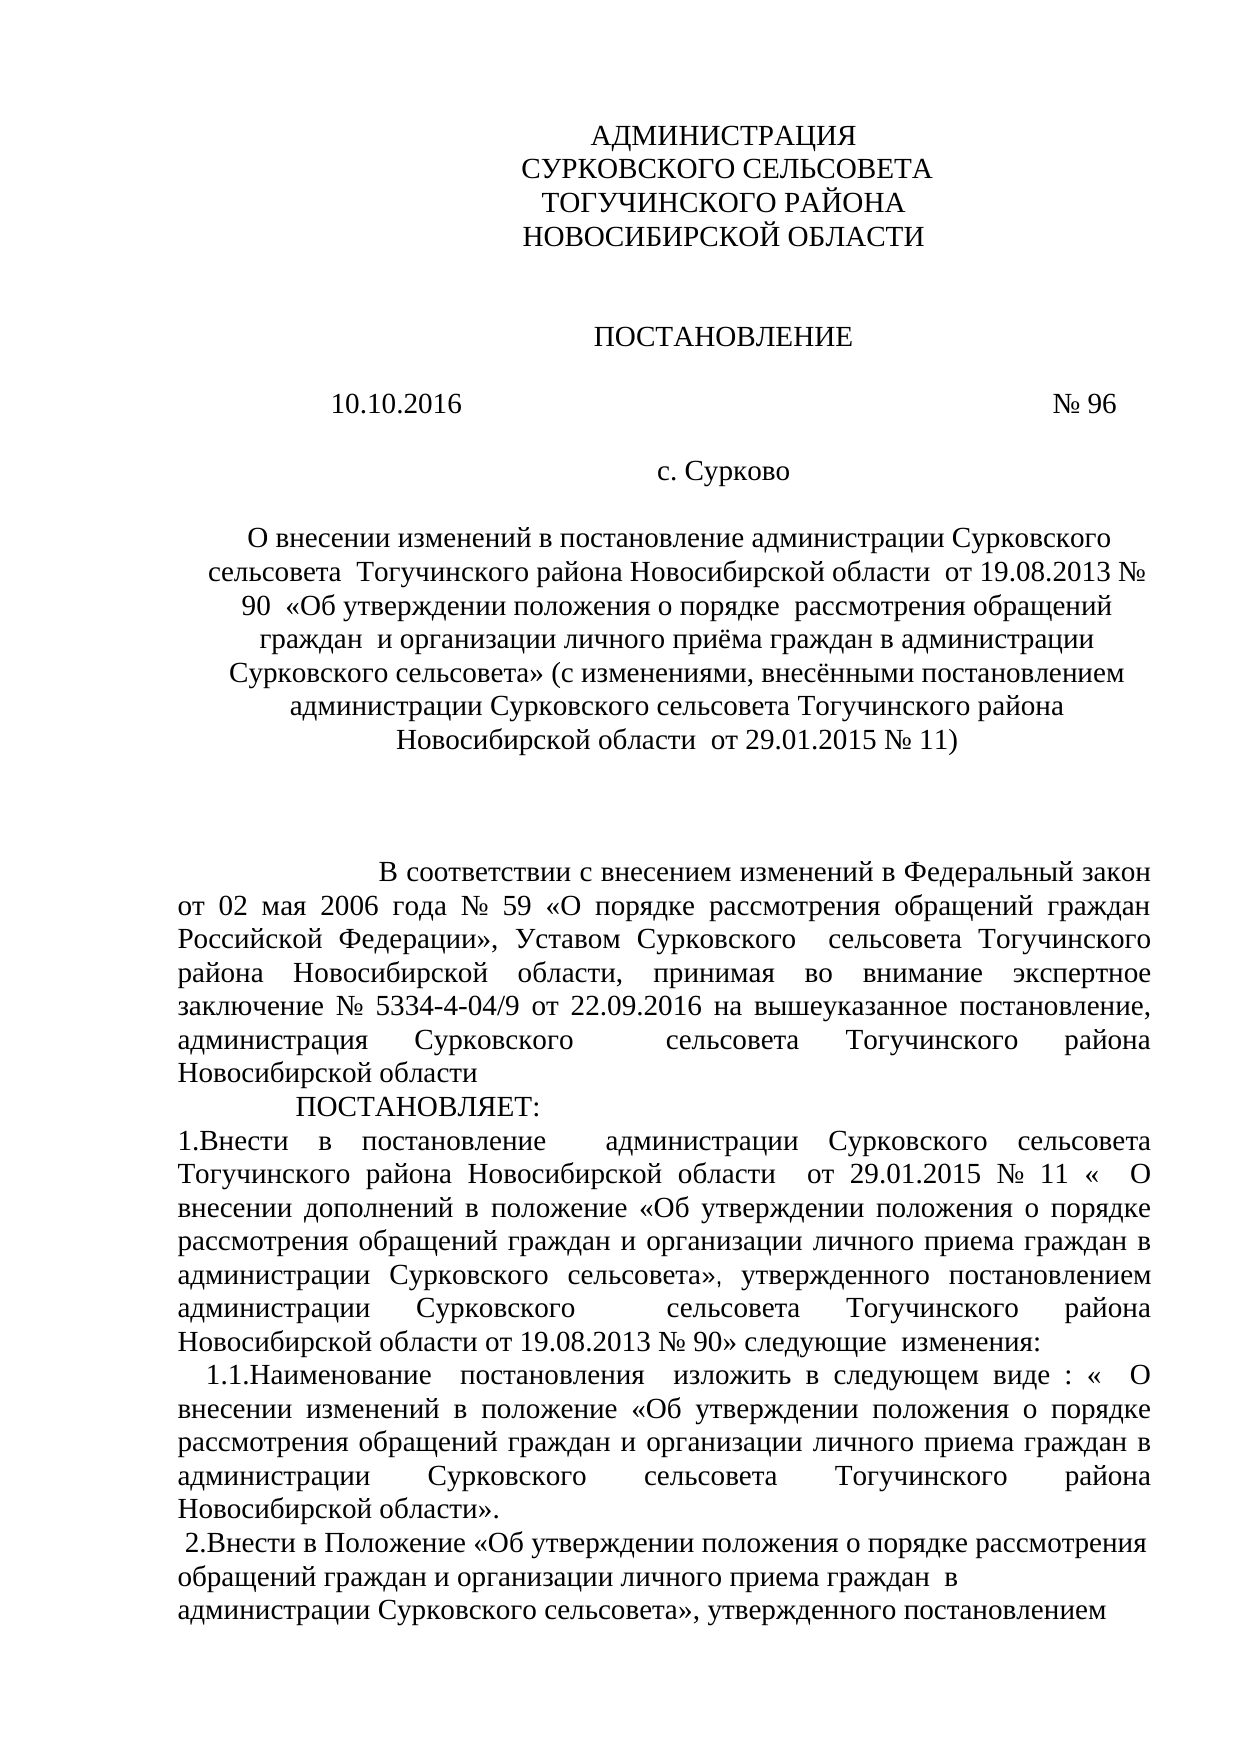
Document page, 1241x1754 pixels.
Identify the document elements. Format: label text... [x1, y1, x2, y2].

text ПОСТАНОВЛЯЕТ: [177, 1089, 1157, 1123]
text НОВОСИБИРСКОЙ ОБЛАСТИ [177, 219, 1152, 252]
text с. Сурково [177, 453, 1152, 487]
text ТОГУЧИНСКОГО РАЙОНА [177, 185, 1152, 219]
text 1.Внести в постановление администрации Сурковского сельсовета Тогучинского района Новосибирской области от 29.01.2015 № 11 « О внесении дополнений в положение «Об утверждении положения о порядке рассмотрения обращений граждан и организации личного приема граждан в администрации Сурковского сельсовета», утвержденного постановлением администрации Сурковского сельсовета Тогучинского района Новосибирской области от 19.08.2013 № 90» следующие изменения: [177, 1123, 1152, 1357]
text 1.1.Наименование постановления изложить в следующем виде : « О внесении изменений в положение «Об утверждении положения о порядке рассмотрения обращений граждан и организации личного приема граждан в администрации Сурковского сельсовета Тогучинского района Новосибирской области». [177, 1357, 1152, 1525]
text О внесении изменений в постановление администрации Сурковского сельсовета Тогучинского района Новосибирской области от 19.08.2013 № 90 «Об утверждении положения о порядке рассмотрения обращений граждан и организации личного приёма граждан в администрации Сурковского сельсовета» (с изменениями, внесёнными постановлением администрации Сурковского сельсовета Тогучинского района Новосибирской области от 29.01.2015 № 11) [202, 521, 1152, 755]
text В соответствии с внесением изменений в Федеральный закон от 02 мая 2006 года № 59 «О порядке рассмотрения обращений граждан Российской Федерации», Уставом Сурковского сельсовета Тогучинского района Новосибирской области, принимая во внимание экспертное заключение № 5334-4-04/9 от 22.09.2016 на вышеуказанное постановление, администрация Сурковского сельсовета Тогучинского района Новосибирской области [177, 854, 1152, 1089]
text АДМИНИСТРАЦИЯ [177, 118, 1152, 152]
text СУРКОВСКОГО СЕЛЬСОВЕТА [177, 152, 1152, 185]
text ПОСТАНОВЛЕНИЕ [177, 319, 1152, 353]
text 10.10.2016 № 96 [177, 386, 1152, 420]
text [177, 1525, 1152, 1626]
